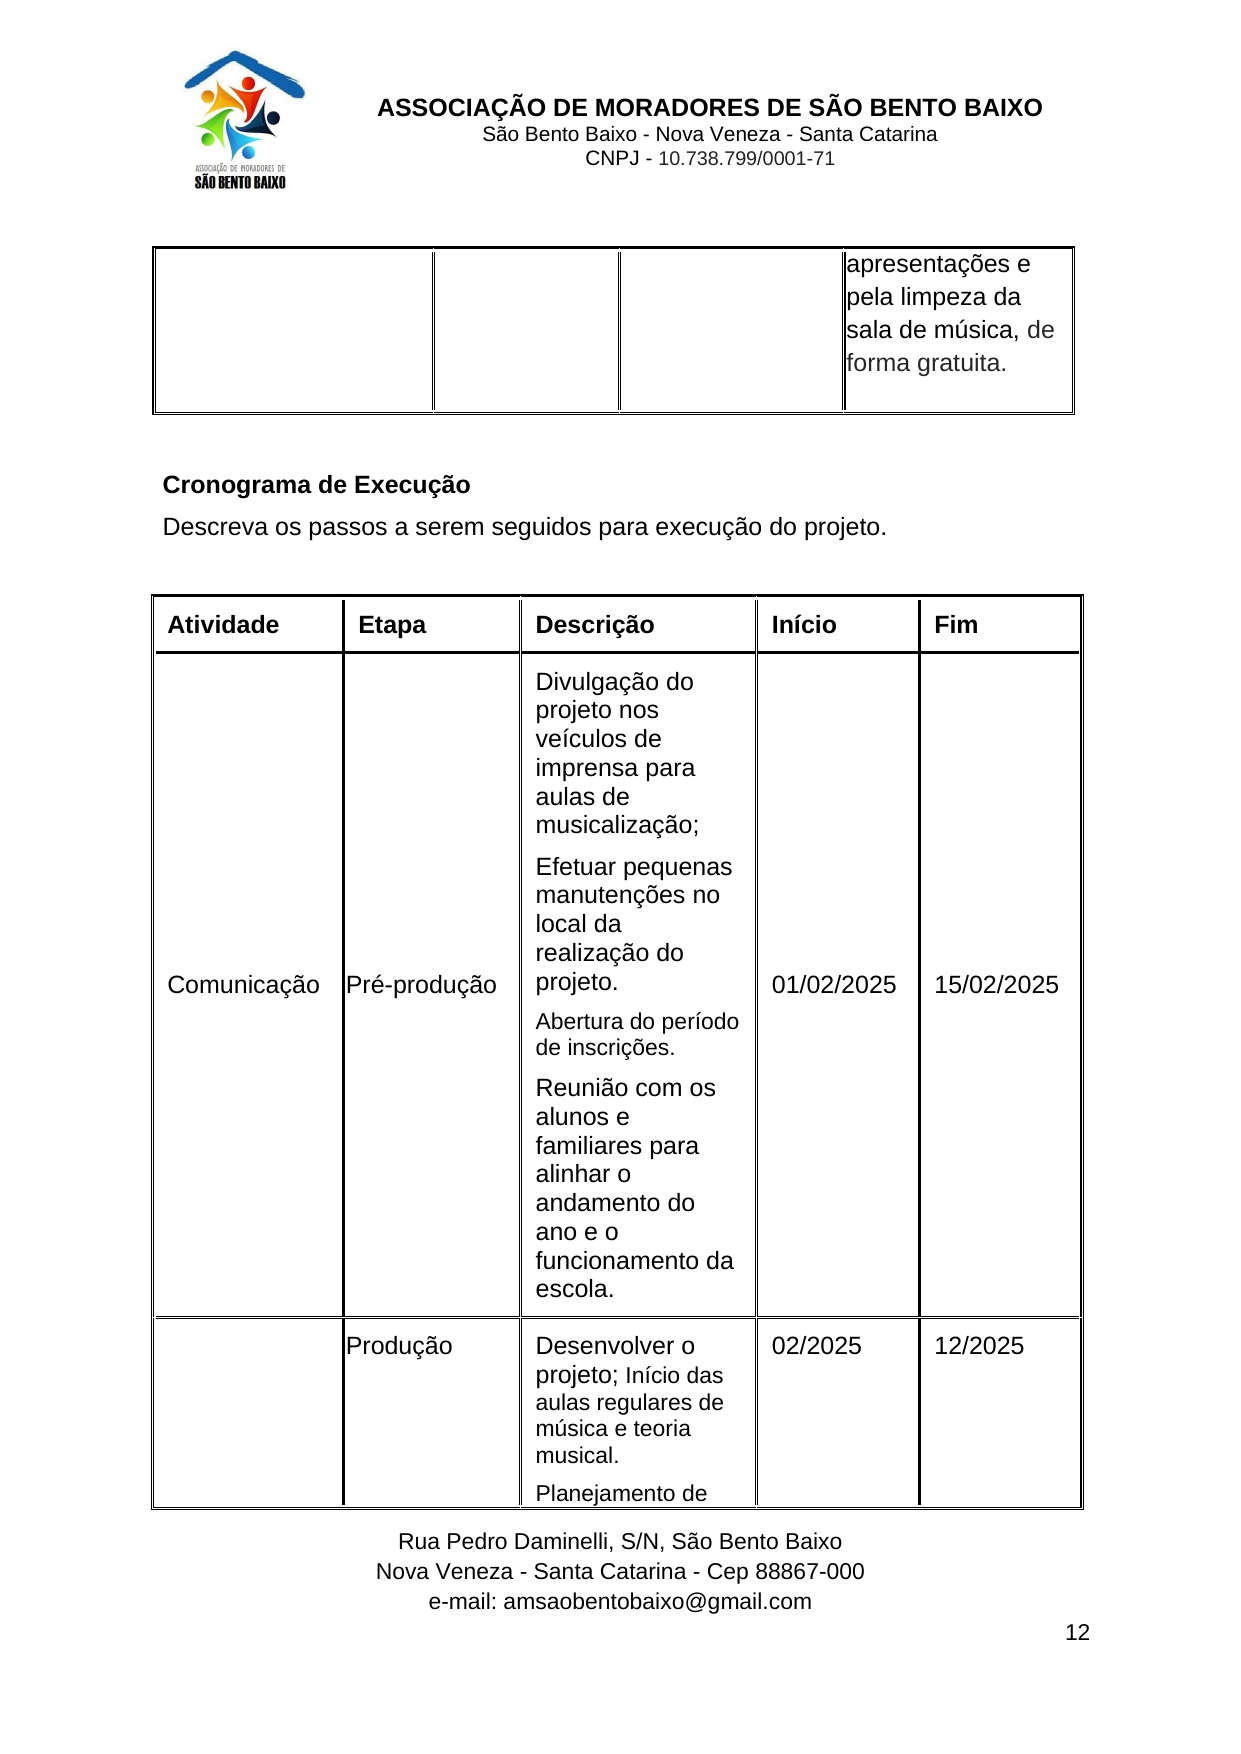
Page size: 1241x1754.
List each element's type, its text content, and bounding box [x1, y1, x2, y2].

table_header [150, 245, 1080, 416]
table_cell Comunicação [154, 651, 342, 1316]
table_cell Divulgação do projeto nos veículos de imprensa para aulas de musicalização; Efetuar pequenas manutenções no local da realização do projeto. Abertura do período de inscrições. Reunião com os alunos e familiares para alinhar o andamento do ano e o funcionamento da escola. [522, 654, 755, 1316]
picture [166, 45, 317, 197]
table_cell 15/02/2025 [921, 651, 1080, 1316]
table_cell Pré-produção [345, 654, 519, 1316]
table_cell 01/02/2025 [758, 654, 918, 1316]
table_cell [152, 1316, 343, 1507]
table_header Fim [919, 597, 1080, 651]
table_cell Produção [343, 1319, 521, 1507]
table_header Início [757, 597, 919, 651]
table_cell 02/2025 [757, 1319, 919, 1507]
table_header Etapa [343, 597, 521, 651]
table_header Atividade [154, 597, 343, 651]
text Descreva os passos a serem seguidos para execução do projeto. [162, 511, 1078, 540]
table_header Descrição [521, 597, 757, 651]
table_cell 12/2025 [919, 1316, 1082, 1507]
text Cronograma de Execução [162, 470, 1078, 499]
